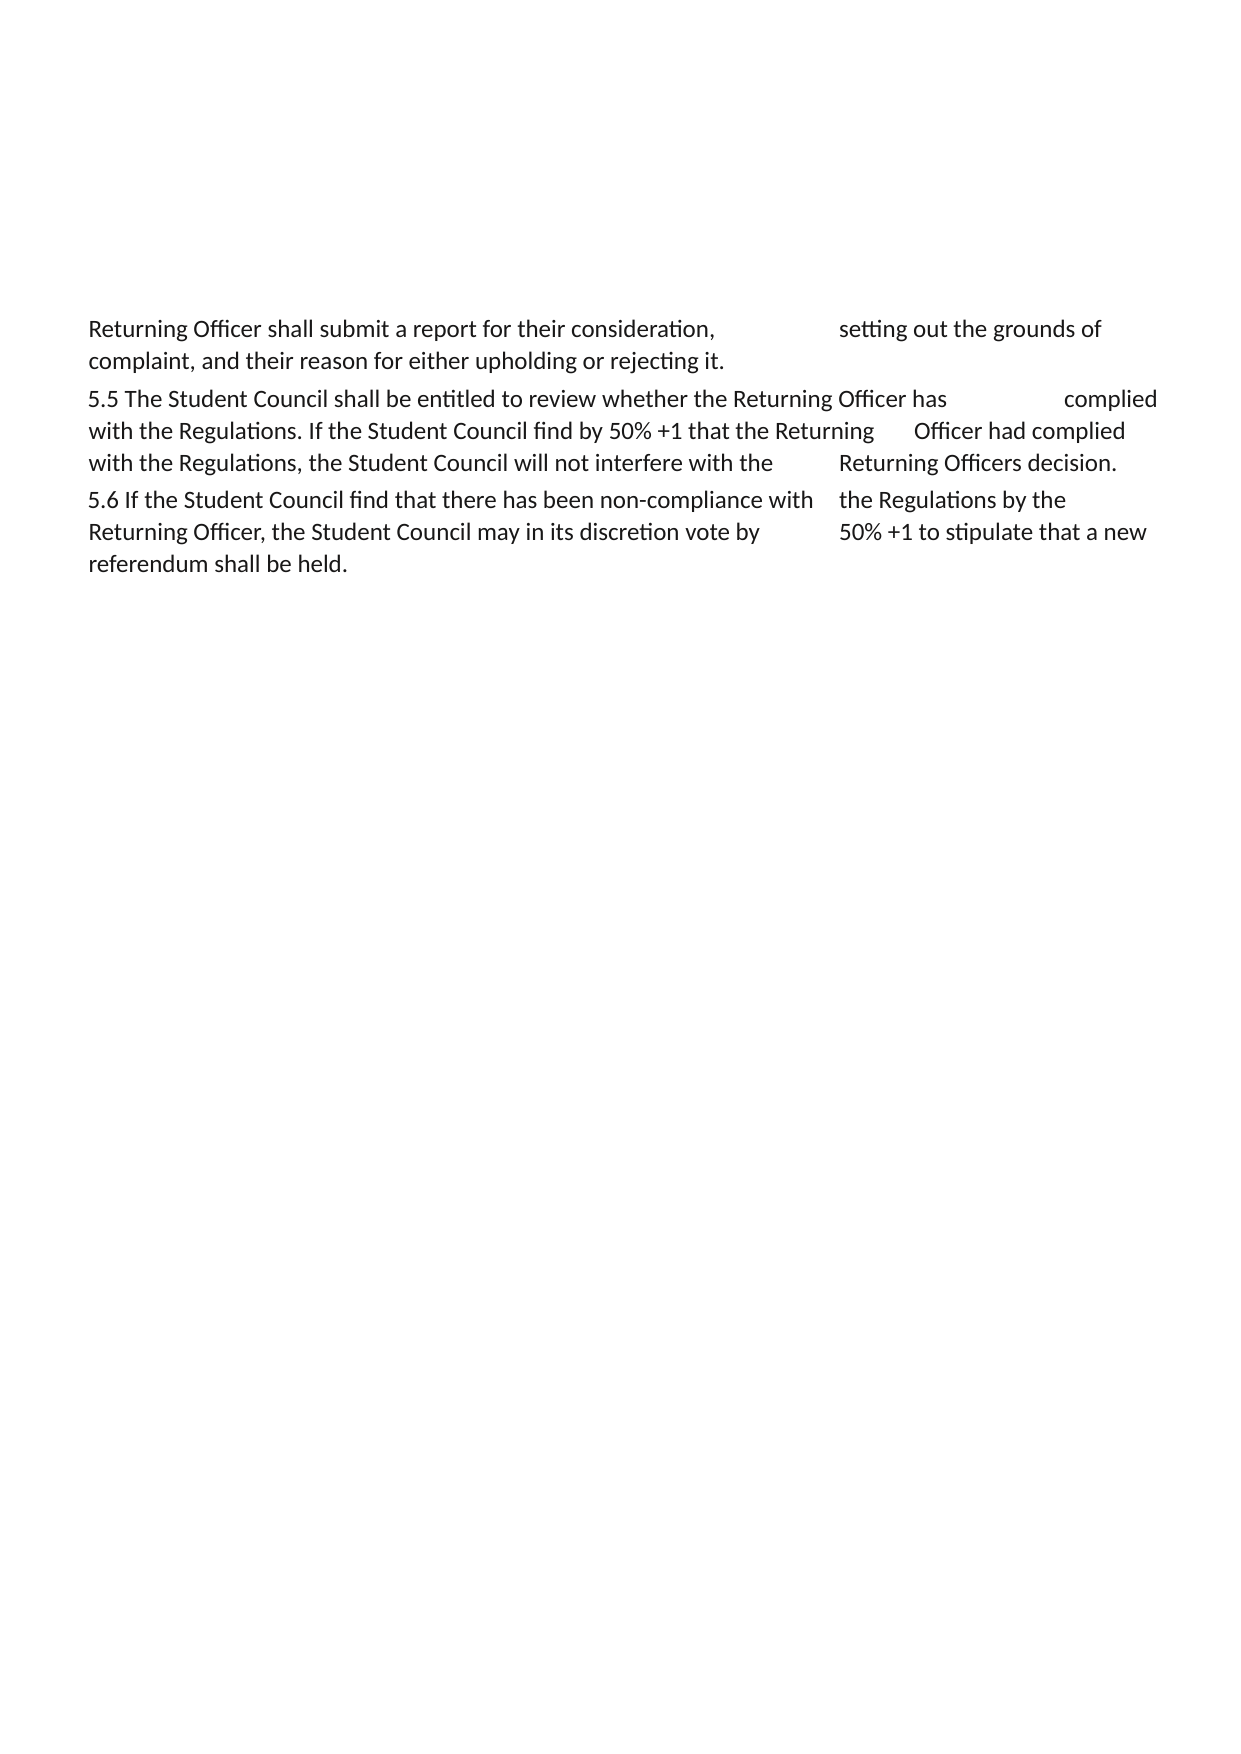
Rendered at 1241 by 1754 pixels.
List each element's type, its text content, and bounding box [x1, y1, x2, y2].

text 5.5 The Student Council shall be entitled to review whether the Returning Officer has complied with the Regulations. If the Student Council find by 50% +1 that the Returning Officer had complied with the Regulations, the Student Council will not interfere with the Returning Officers decision. [87, 383, 1165, 477]
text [87, 314, 1165, 376]
text 5.6 If the Student Council find that there has been non-compliance with the Regulations by the Returning Officer, the Student Council may in its discretion vote by 50% +1 to stipulate that a new referendum shall be held. [87, 485, 1165, 578]
